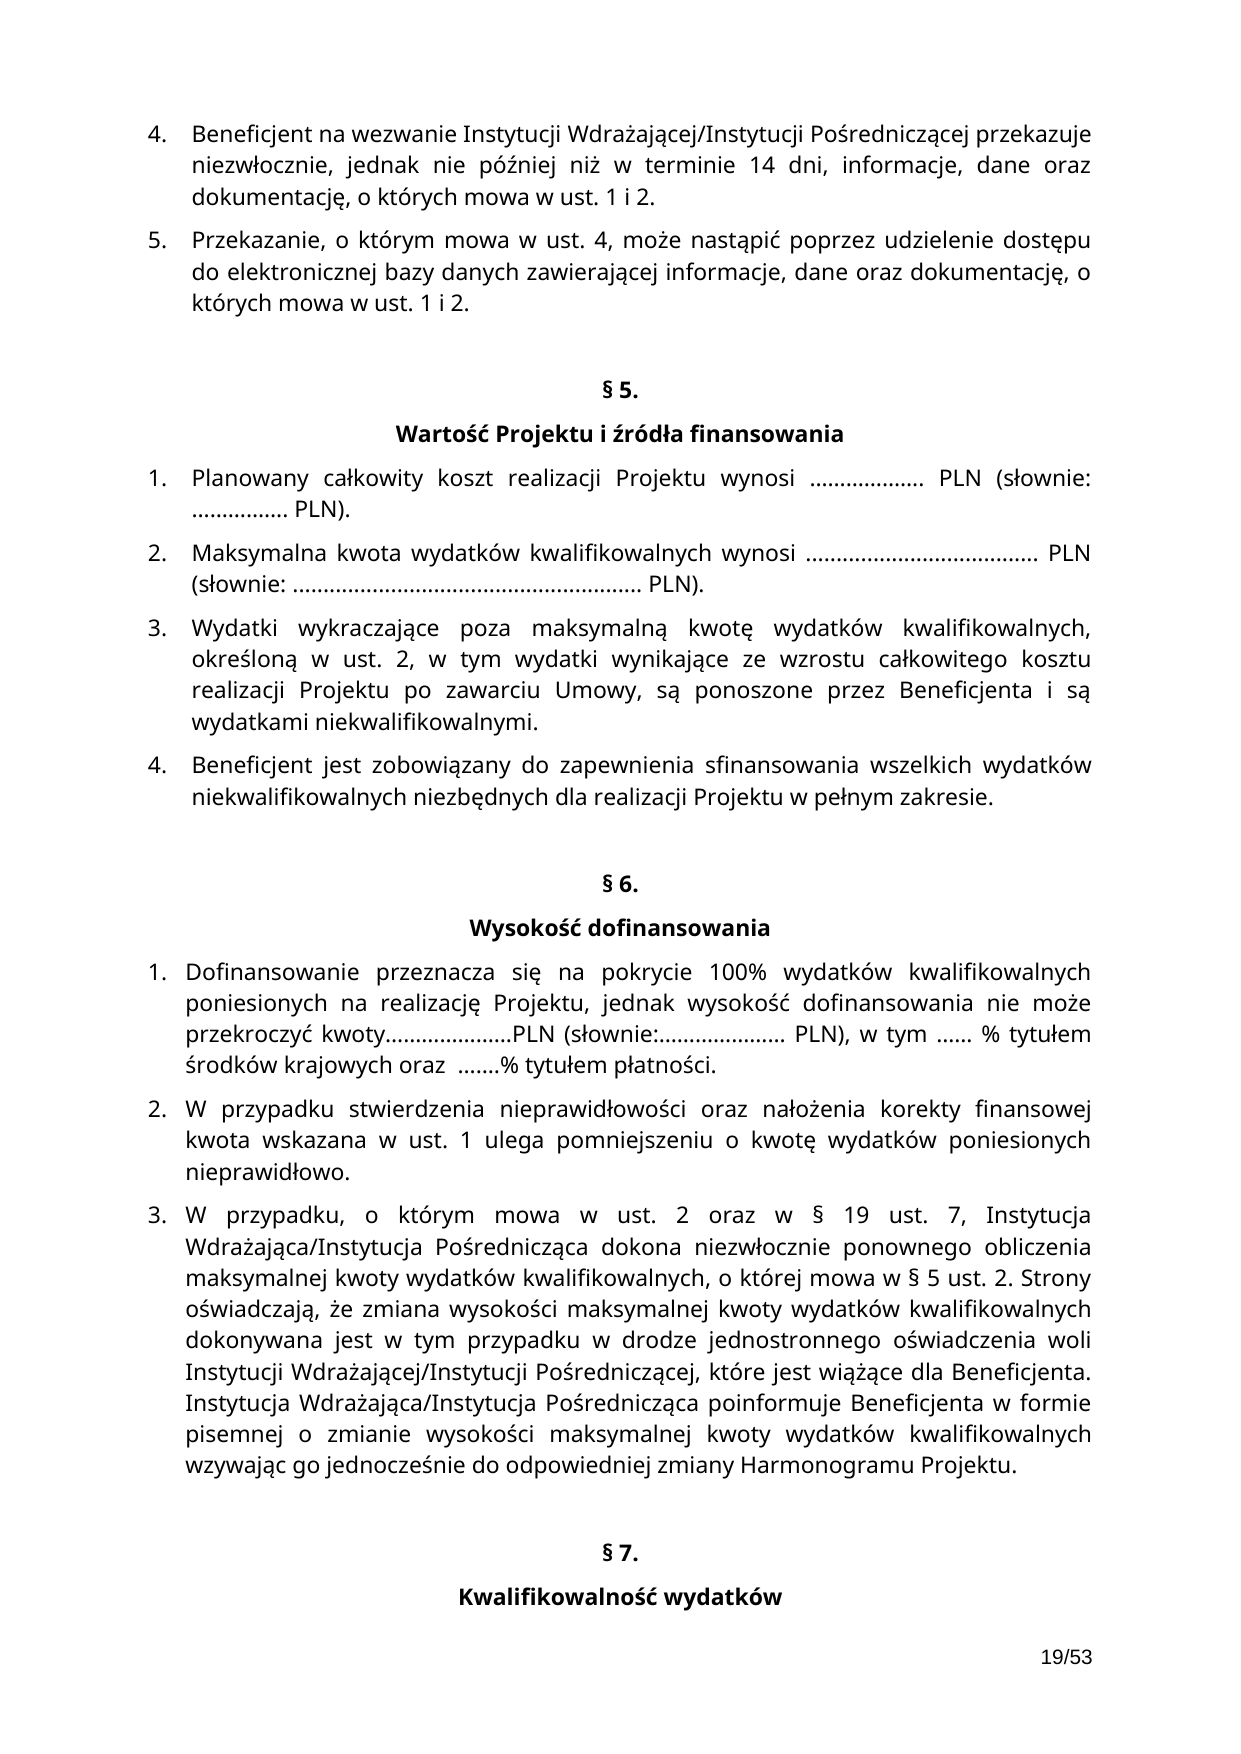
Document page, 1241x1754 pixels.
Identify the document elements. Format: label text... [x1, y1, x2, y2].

text § 7. [148, 1537, 1092, 1568]
list W przypadku, o którym mowa w ust. 2 oraz w § 19 ust. 7, Instytucja Wdrażająca/Instytucja Pośrednicząca dokona niezwłocznie ponownego obliczenia maksymalnej kwoty wydatków kwalifikowalnych, o której mowa w § 5 ust. 2. Strony oświadczają, że zmiana wysokości maksymalnej kwoty wydatków kwalifikowalnych dokonywana jest w tym przypadku w drodze jednostronnego oświadczenia woli Instytucji Wdrażającej/Instytucji Pośredniczącej, które jest wiążące dla Beneficjenta. Instytucja Wdrażająca/Instytucja Pośrednicząca poinformuje Beneficjenta w formie pisemnej o zmianie wysokości maksymalnej kwoty wydatków kwalifikowalnych wzywając go jednocześnie do odpowiedniej zmiany Harmonogramu Projektu. [148, 1199, 1092, 1481]
text § 5. [148, 374, 1092, 406]
list Maksymalna kwota wydatków kwalifikowalnych wynosi ...................................... PLN (słownie: ......................................................... PLN). [148, 537, 1092, 599]
list Planowany całkowity koszt realizacji Projektu wynosi ………………. PLN (słownie: ……………. PLN). [148, 462, 1092, 524]
text Wartość Projektu i źródła finansowania [148, 418, 1092, 449]
list Wydatki wykraczające poza maksymalną kwotę wydatków kwalifikowalnych, określoną w ust. 2, w tym wydatki wynikające ze wzrostu całkowitego kosztu realizacji Projektu po zawarciu Umowy, są ponoszone przez Beneficjenta i są wydatkami niekwalifikowalnymi. [148, 612, 1092, 737]
text § 6. [148, 868, 1092, 899]
text Kwalifikowalność wydatków [148, 1581, 1092, 1612]
list Dofinansowanie przeznacza się na pokrycie 100% wydatków kwalifikowalnych poniesionych na realizację Projektu, jednak wysokość dofinansowania nie może przekroczyć kwoty…………………PLN (słownie:………………… PLN), w tym …… % tytułem środków krajowych oraz …….% tytułem płatności. [148, 956, 1092, 1081]
list W przypadku stwierdzenia nieprawidłowości oraz nałożenia korekty finansowej kwota wskazana w ust. 1 ulega pomniejszeniu o kwotę wydatków poniesionych nieprawidłowo. [148, 1093, 1092, 1187]
list Przekazanie, o którym mowa w ust. 4, może nastąpić poprzez udzielenie dostępu do elektronicznej bazy danych zawierającej informacje, dane oraz dokumentację, o których mowa w ust. 1 i 2. [148, 224, 1092, 318]
text Wysokość dofinansowania [148, 912, 1092, 943]
list Beneficjent na wezwanie Instytucji Wdrażającej/Instytucji Pośredniczącej przekazuje niezwłocznie, jednak nie później niż w terminie 14 dni, informacje, dane oraz dokumentację, o których mowa w ust. 1 i 2. [148, 118, 1092, 212]
list Beneficjent jest zobowiązany do zapewnienia sfinansowania wszelkich wydatków niekwalifikowalnych niezbędnych dla realizacji Projektu w pełnym zakresie. [148, 749, 1092, 812]
